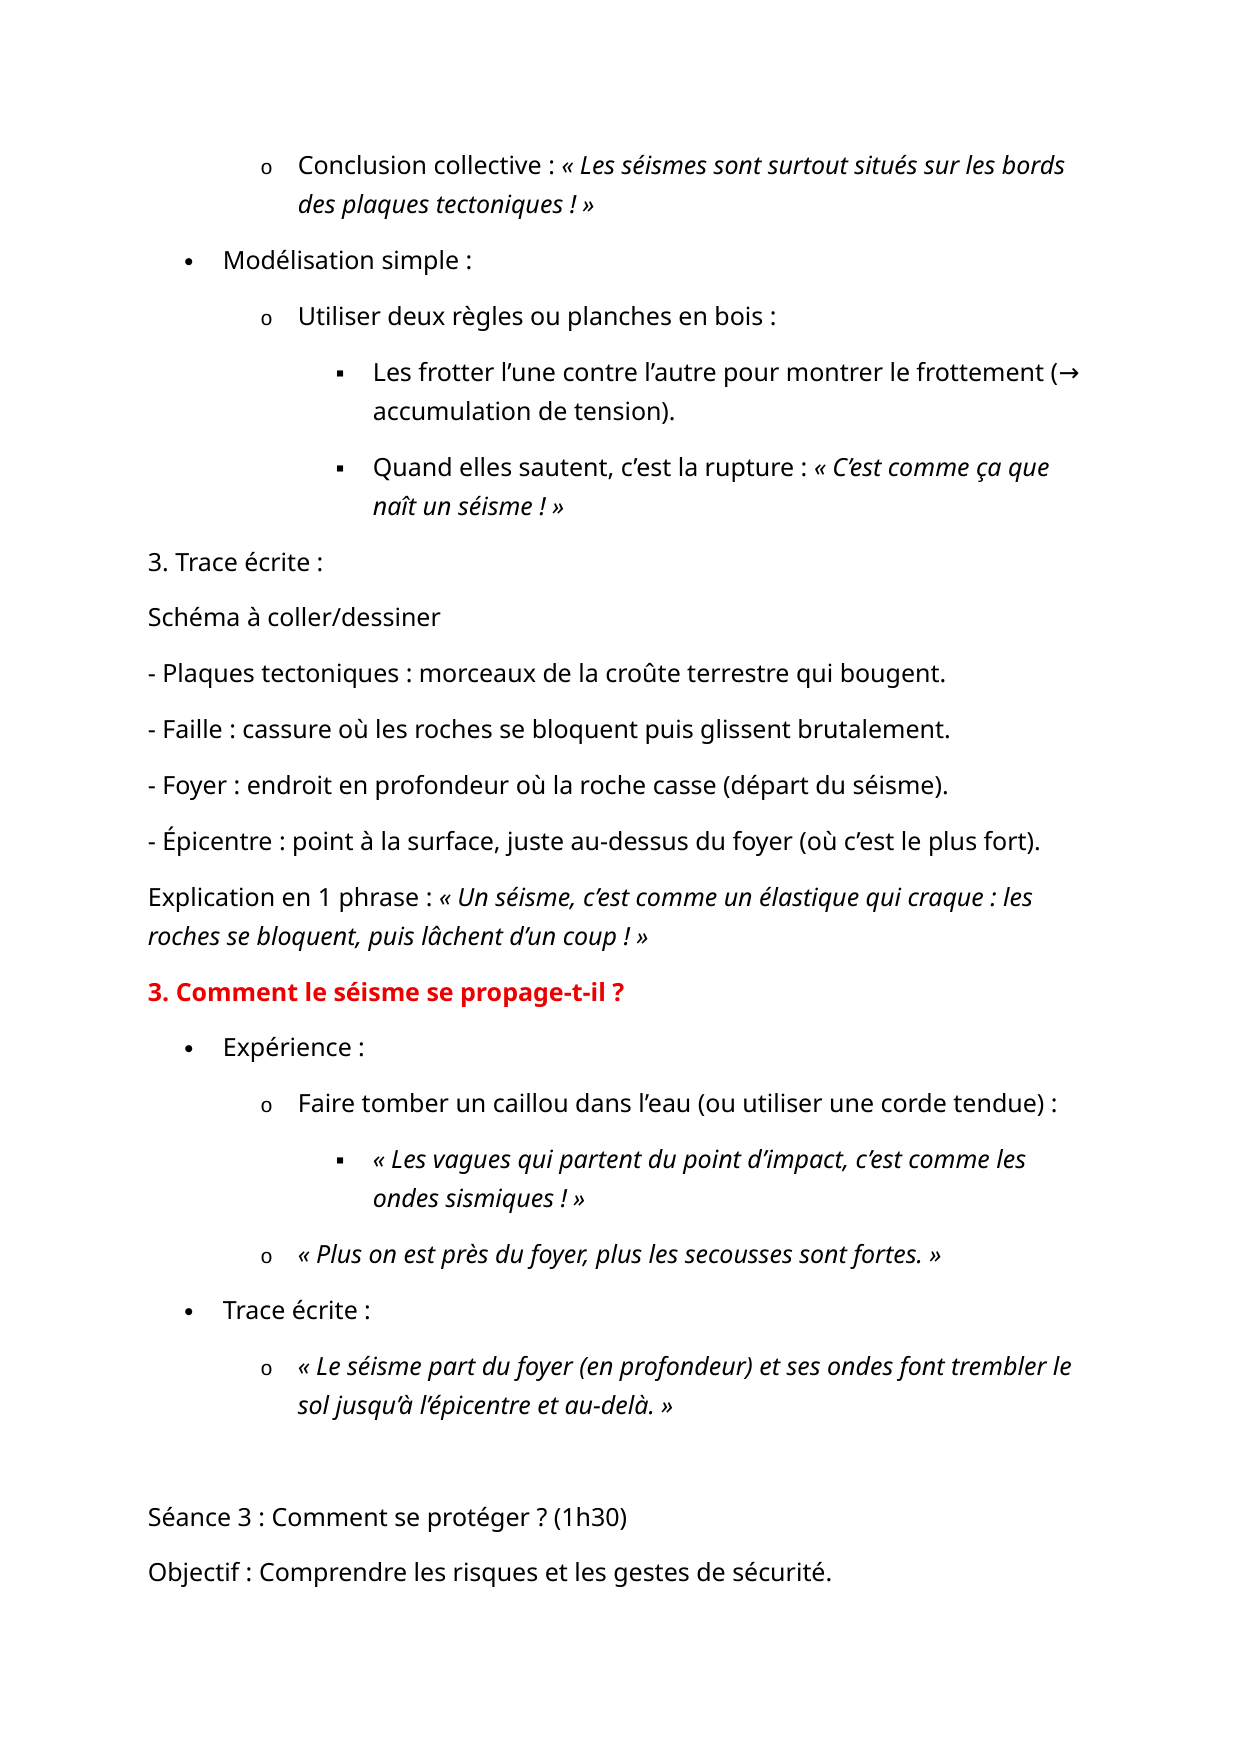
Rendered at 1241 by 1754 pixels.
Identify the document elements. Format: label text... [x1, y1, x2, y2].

list « Plus on est près du foyer, plus les secousses sont fortes. » [260, 1237, 1093, 1271]
list Expérience : [185, 1030, 1093, 1064]
text 3. Trace écrite : [148, 544, 1093, 578]
text - Épicentre : point à la surface, juste au-dessus du foyer (où c’est le plus fort). [148, 823, 1093, 857]
text - Plaques tectoniques : morceaux de la croûte terrestre qui bougent. [148, 656, 1093, 690]
list « Le séisme part du foyer (en profondeur) et ses ondes font trembler le sol jusqu’à l’épicentre et au-delà. » [260, 1348, 1093, 1422]
list Quand elles sautent, c’est la rupture : « C’est comme ça que naît un séisme ! » [335, 449, 1093, 522]
list Modélisation simple : [185, 243, 1093, 277]
text Schéma à coller/dessiner [148, 600, 1093, 634]
list Faire tomber un caillou dans l’eau (ou utiliser une corde tendue) : [260, 1086, 1093, 1120]
list Utiliser deux règles ou planches en bois : [260, 298, 1093, 332]
list Les frotter l’une contre l’autre pour montrer le frottement (→ accumulation de tension). [335, 354, 1093, 427]
list Trace écrite : [185, 1293, 1093, 1327]
text - Faille : cassure où les roches se bloquent puis glissent brutalement. [148, 712, 1093, 746]
list « Les vagues qui partent du point d’impact, c’est comme les ondes sismiques ! » [335, 1142, 1093, 1215]
text 3. Comment le séisme se propage-t-il ? [148, 974, 1093, 1008]
text Explication en 1 phrase : « Un séisme, c’est comme un élastique qui craque : les roches se bloquent, puis lâchent d’un coup ! » [148, 879, 1093, 952]
text - Foyer : endroit en profondeur où la roche casse (départ du séisme). [148, 768, 1093, 802]
text Séance 3 : Comment se protéger ? (1h30) [148, 1499, 1093, 1533]
text Objectif : Comprendre les risques et les gestes de sécurité. [148, 1555, 1093, 1589]
list Conclusion collective : « Les séismes sont surtout situés sur les bords des plaques tectoniques ! » [260, 148, 1093, 221]
